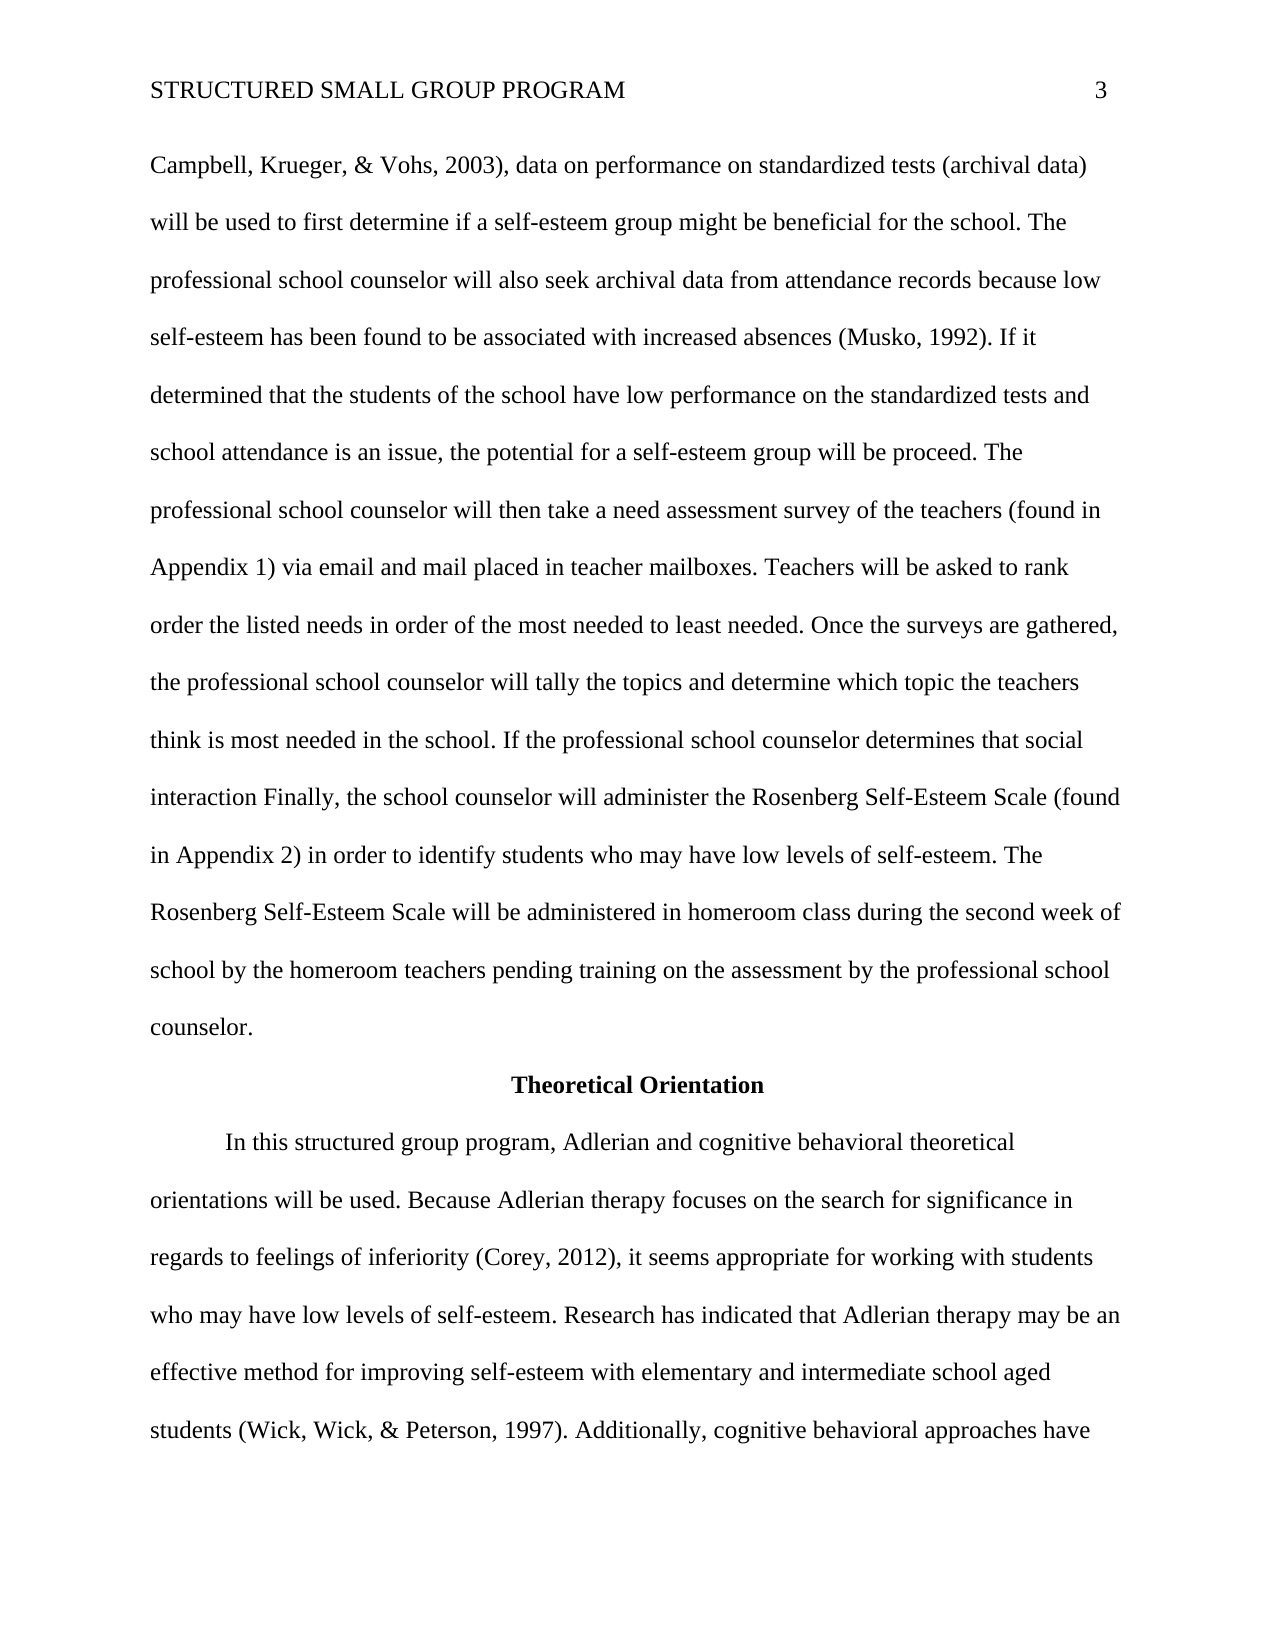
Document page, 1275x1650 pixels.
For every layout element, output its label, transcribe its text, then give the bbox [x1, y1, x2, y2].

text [150, 150, 1125, 1041]
text Theoretical Orientation [150, 1070, 1125, 1099]
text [150, 1127, 1125, 1444]
